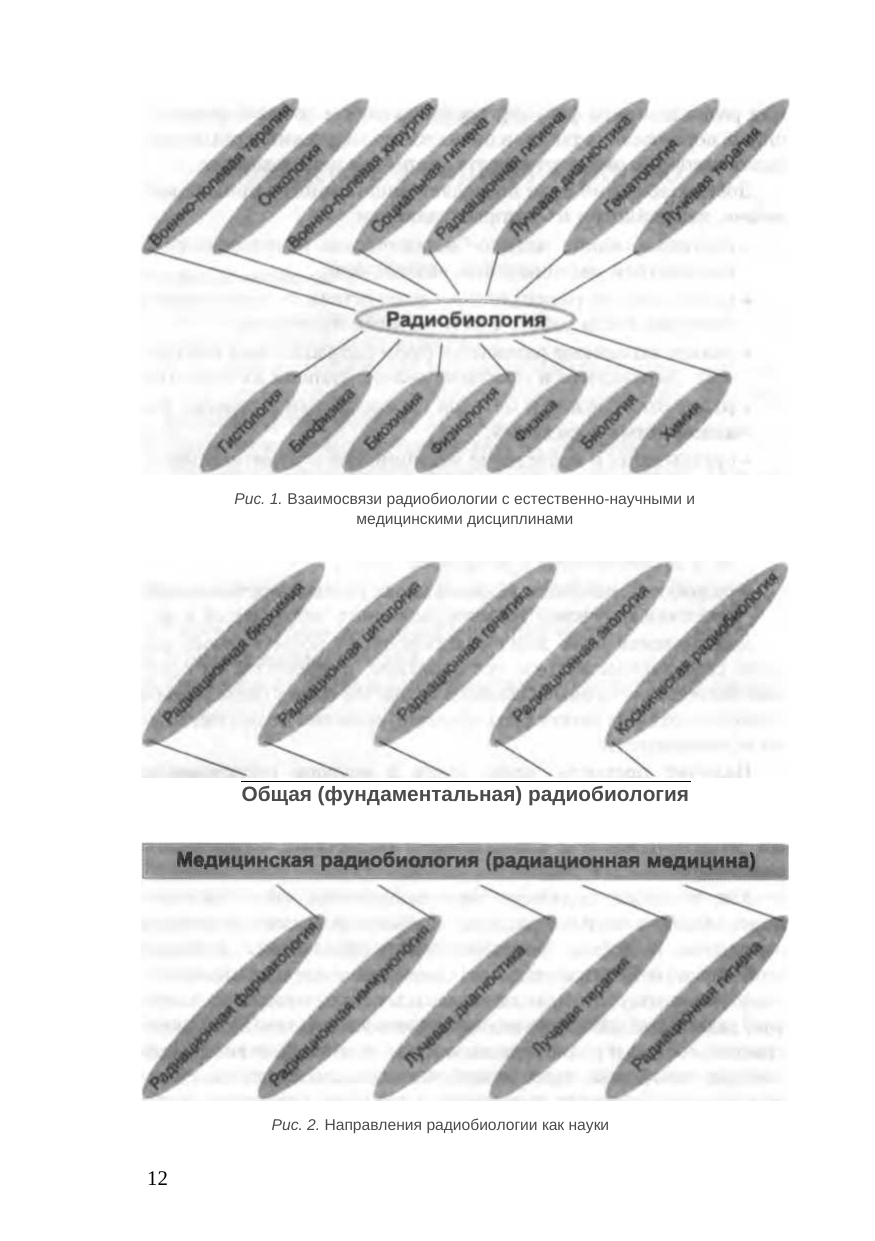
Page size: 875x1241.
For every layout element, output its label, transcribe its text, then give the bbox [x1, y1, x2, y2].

picture [140, 97, 791, 475]
text Рис. 1. Взаимосвязи радиобиологии с естественно-научными и медицинскими дисциплинами [207, 490, 722, 528]
picture [141, 842, 790, 1101]
picture [141, 561, 790, 778]
text Рис. 2. Направления радиобиологии как науки [271, 1116, 658, 1133]
text Общая (фундаментальная) радиобиология [241, 782, 691, 806]
